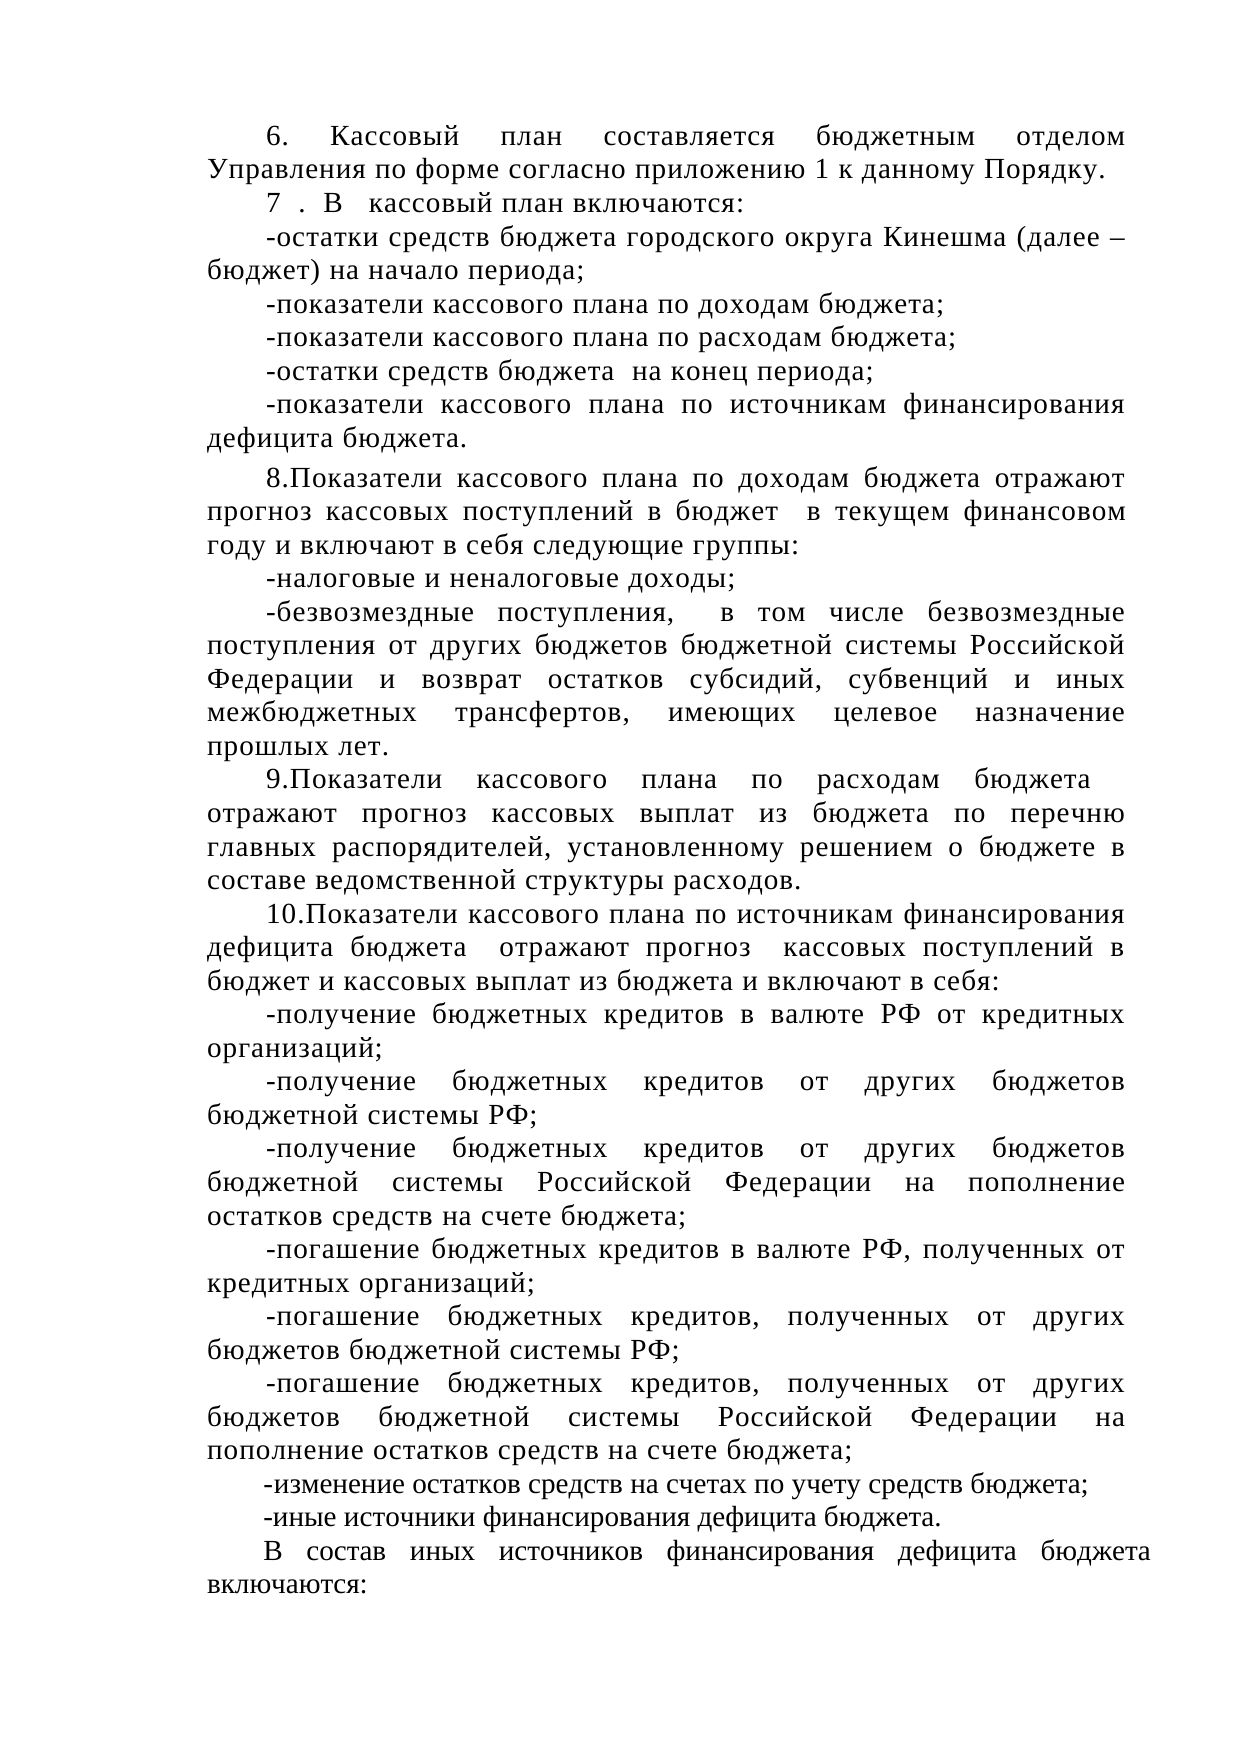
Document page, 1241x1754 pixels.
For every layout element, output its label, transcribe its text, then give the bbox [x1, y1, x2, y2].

text -получение бюджетных кредитов от других бюджетов бюджетной системы Российской Федерации на пополнение остатков средств на счете бюджета; [207, 1131, 1126, 1231]
text -налоговые и неналоговые доходы; [207, 560, 1126, 594]
text -получение бюджетных кредитов от других бюджетов бюджетной системы РФ; [207, 1063, 1126, 1131]
text 8.Показатели кассового плана по доходам бюджета отражают прогноз кассовых поступлений в бюджет в текущем финансовом году и включают в себя следующие группы: [207, 460, 1126, 560]
text 9.Показатели кассового плана по расходам бюджета отражают прогноз кассовых выплат из бюджета по перечню главных распорядителей, установленному решением о бюджете в составе ведомственной структуры расходов. [207, 762, 1126, 896]
text -показатели кассового плана по источникам финансирования дефицита бюджета. [207, 386, 1126, 453]
text -остатки средств бюджета на конец периода; [207, 353, 1126, 386]
text 6. Кассовый план составляется бюджетным отделом Управления по форме согласно приложению 1 к данному Порядку. [207, 118, 1126, 185]
text -иные источники финансирования дефицита бюджета. [207, 1499, 1152, 1533]
text -погашение бюджетных кредитов в валюте РФ, полученных от кредитных организаций; [207, 1231, 1126, 1298]
text -показатели кассового плана по расходам бюджета; [207, 319, 1126, 353]
text -погашение бюджетных кредитов, полученных от других бюджетов бюджетной системы Российской Федерации на пополнение остатков средств на счете бюджета; [207, 1365, 1126, 1466]
text -остатки средств бюджета городского округа Кинешма (далее – бюджет) на начало периода; [207, 219, 1126, 286]
text -погашение бюджетных кредитов, полученных от других бюджетов бюджетной системы РФ; [207, 1298, 1126, 1365]
text 10.Показатели кассового плана по источникам финансирования дефицита бюджета отражают прогноз кассовых поступлений в бюджет и кассовых выплат из бюджета и включают в себя: [207, 896, 1126, 996]
text -безвозмездные поступления, в том числе безвозмездные поступления от других бюджетов бюджетной системы Российской Федерации и возврат остатков субсидий, субвенций и иных межбюджетных трансфертов, имеющих целевое назначение прошлых лет. [207, 594, 1126, 762]
text -показатели кассового плана по доходам бюджета; [207, 286, 1126, 319]
text В состав иных источников финансирования дефицита бюджета включаются: [207, 1533, 1152, 1600]
text -получение бюджетных кредитов в валюте РФ от кредитных организаций; [207, 996, 1126, 1063]
text 7.В кассовый план включаются: [207, 185, 1126, 219]
text -изменение остатков средств на счетах по учету средств бюджета; [207, 1466, 1152, 1499]
